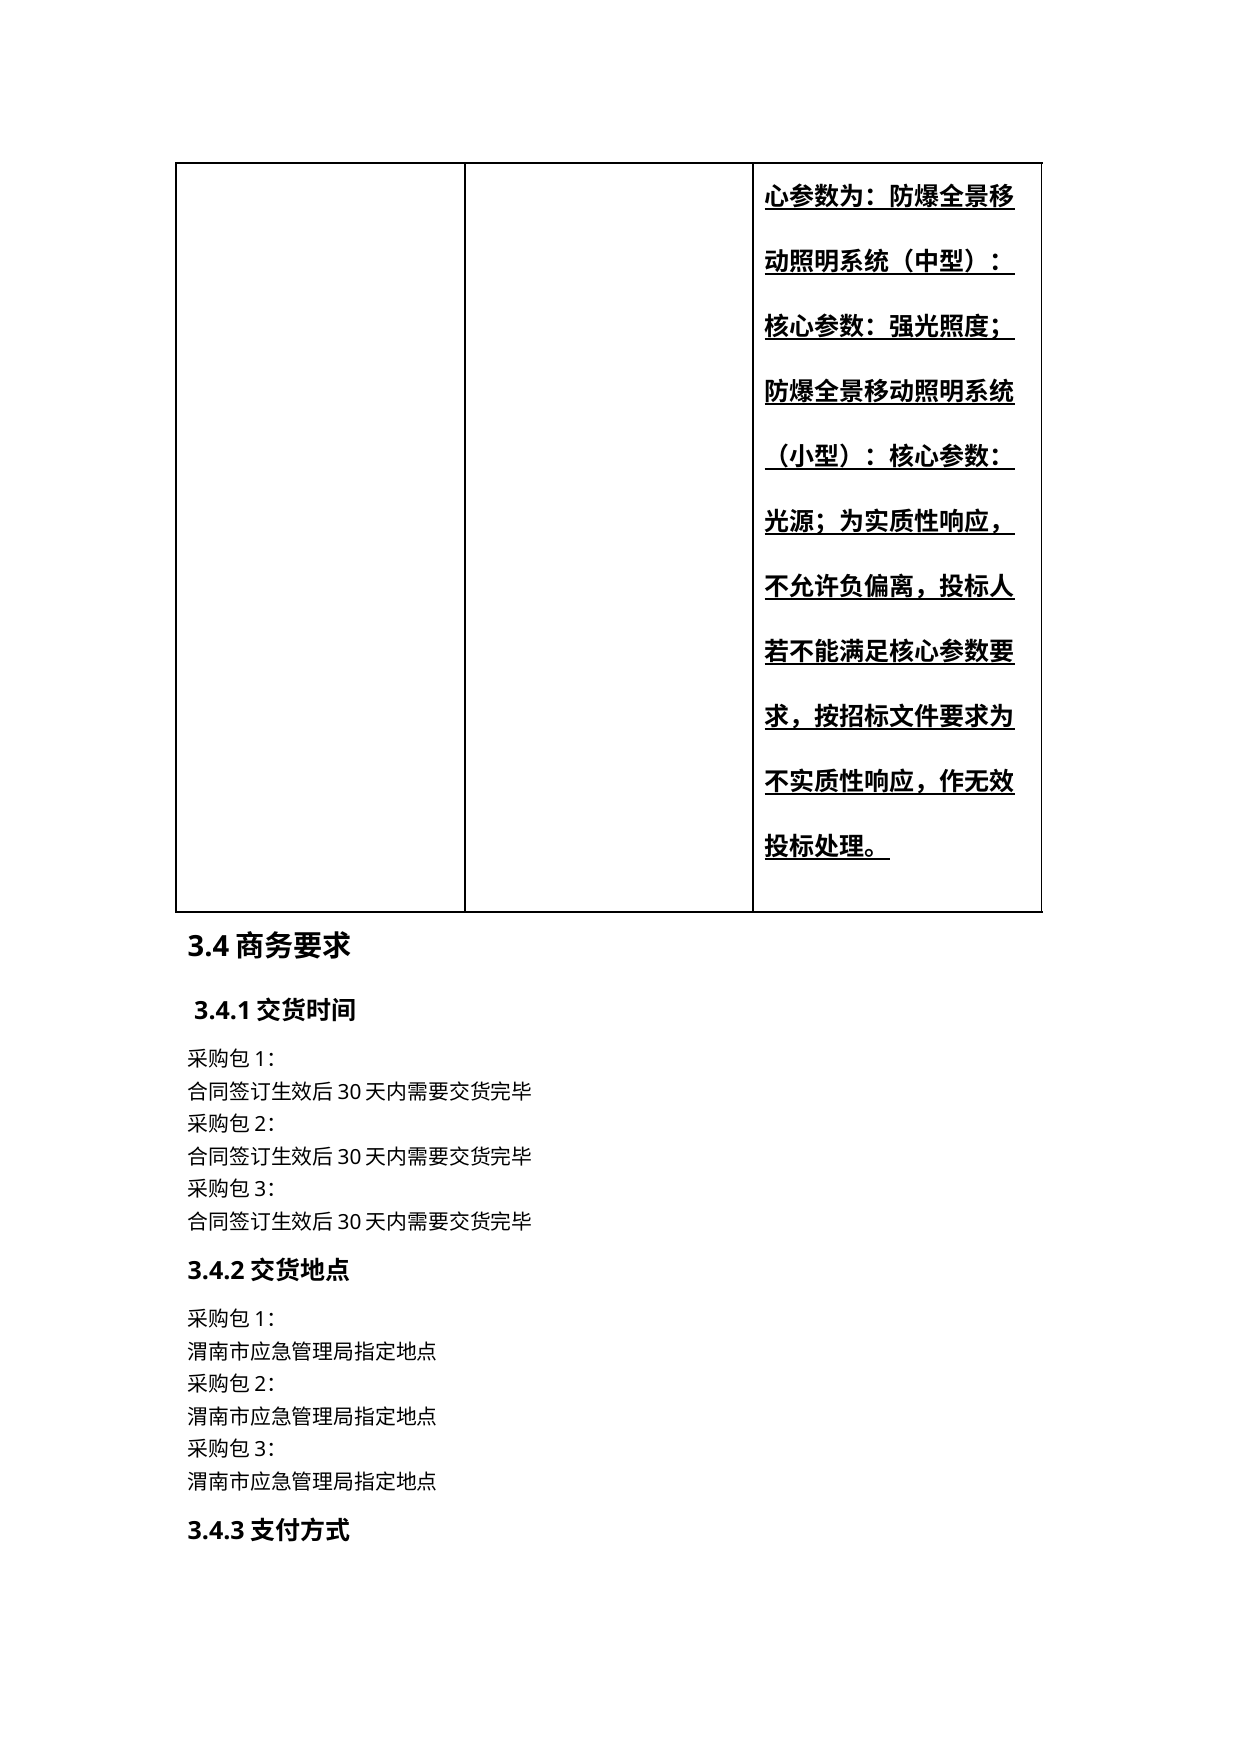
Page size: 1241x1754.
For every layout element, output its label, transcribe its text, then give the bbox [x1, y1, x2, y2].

text 3.4商务要求 [187, 913, 1053, 978]
text 合同签订生效后30天内需要交货完毕 [187, 1205, 1053, 1238]
text 3.4.1交货时间 [187, 978, 1053, 1043]
text 3.4.3支付方式 [187, 1498, 1053, 1563]
table_cell [466, 164, 752, 911]
text 采购包2： [187, 1368, 1053, 1400]
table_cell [754, 164, 1041, 911]
text 采购包1： [187, 1303, 1053, 1335]
text 渭南市应急管理局指定地点 [187, 1465, 1053, 1498]
text 渭南市应急管理局指定地点 [187, 1400, 1053, 1433]
text 采购包1： [187, 1043, 1053, 1075]
text 采购包2： [187, 1108, 1053, 1140]
table_cell 1 [177, 164, 464, 911]
text 渭南市应急管理局指定地点 [187, 1335, 1053, 1368]
text 采购包3： [187, 1173, 1053, 1205]
text 3.4.2交货地点 [187, 1238, 1053, 1303]
text 合同签订生效后30天内需要交货完毕 [187, 1140, 1053, 1173]
text 合同签订生效后30天内需要交货完毕 [187, 1075, 1053, 1108]
text 采购包3： [187, 1433, 1053, 1465]
